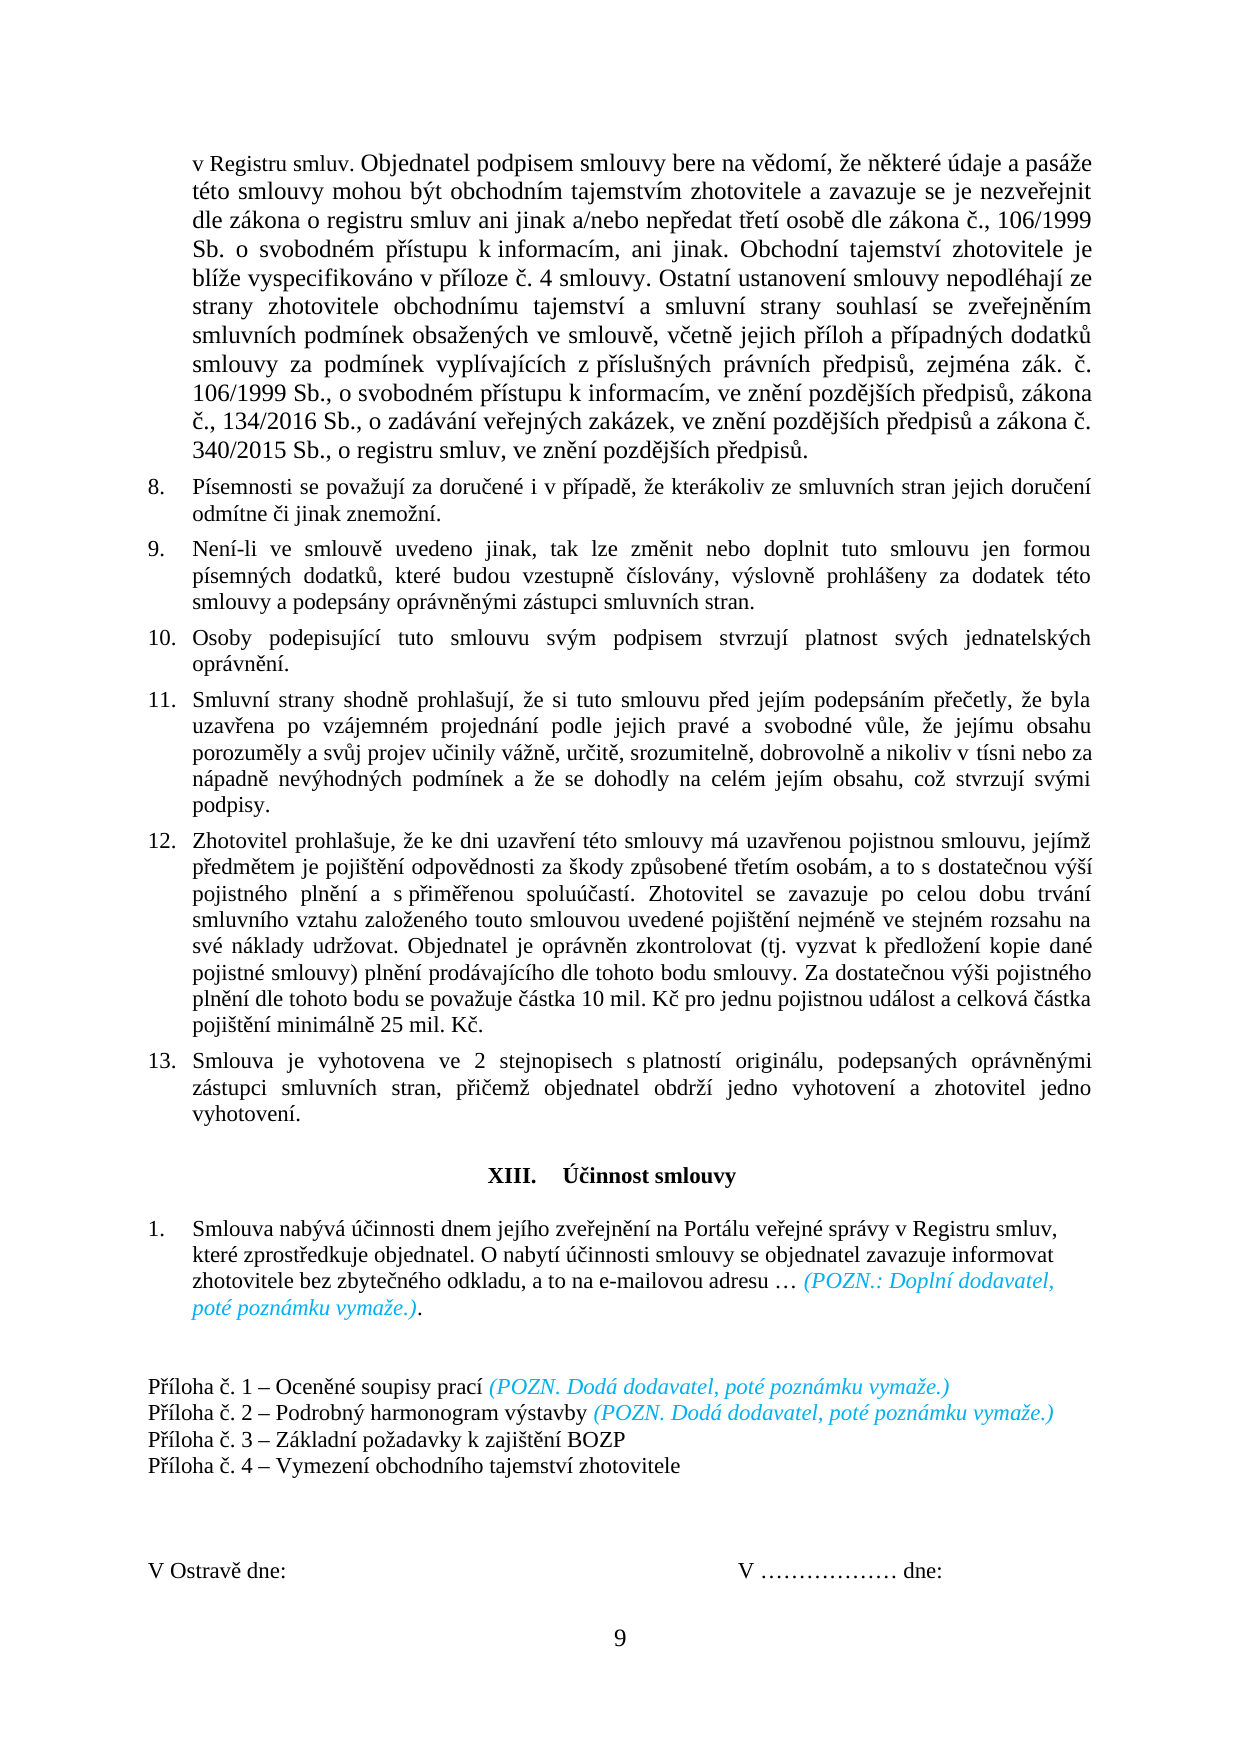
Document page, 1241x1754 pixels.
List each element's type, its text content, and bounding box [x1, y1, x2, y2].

list Smlouva je vyhotovena ve 2 stejnopisech s platností originálu, podepsaných oprávněnými zástupci smluvních stran, přičemž objednatel obdrží jedno vyhotovení a zhotovitel jedno vyhotovení. [148, 1047, 1092, 1126]
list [154, 148, 1092, 464]
text Příloha č. 3 – Základní požadavky k zajištění BOZP [148, 1426, 1121, 1452]
text Příloha č. 1 – Oceněné soupisy prací (POZN. Dodá dodavatel, poté poznámku vymaže.) [148, 1373, 1121, 1399]
list Není-li ve smlouvě uvedeno jinak, tak lze změnit nebo doplnit tuto smlouvu jen formou písemných dodatků, které budou vzestupně číslovány, výslovně prohlášeny za dodatek této smlouvy a podepsány oprávněnými zástupci smluvních stran. [148, 535, 1092, 614]
list Účinnost smlouvy [487, 1162, 1092, 1188]
list Smluvní strany shodně prohlašují, že si tuto smlouvu před jejím podepsáním přečetly, že byla uzavřena po vzájemném projednání podle jejich pravé a svobodné vůle, že jejímu obsahu porozuměly a svůj projev učinily vážně, určitě, srozumitelně, dobrovolně a nikoliv v tísni nebo za nápadně nevýhodných podmínek a že se dohodly na celém jejím obsahu, což stvrzují svými podpisy. [148, 686, 1092, 818]
text V Ostravě dne: V ……………… dne: [148, 1557, 1092, 1584]
list Písemnosti se považují za doručené i v případě, že kterákoliv ze smluvních stran jejich doručení odmítne či jinak znemožní. [148, 473, 1092, 526]
text Příloha č. 2 – Podrobný harmonogram výstavby (POZN. Dodá dodavatel, poté poznámku vymaže.) [148, 1399, 1121, 1426]
list Osoby podepisující tuto smlouvu svým podpisem stvrzují platnost svých jednatelských oprávnění. [148, 624, 1092, 677]
list Zhotovitel prohlašuje, že ke dni uzavření této smlouvy má uzavřenou pojistnou smlouvu, jejímž předmětem je pojištění odpovědnosti za škody způsobené třetím osobám, a to s dostatečnou výší pojistného plnění a s přiměřenou spoluúčastí. Zhotovitel se zavazuje po celou dobu trvání smluvního vztahu založeného touto smlouvou uvedené pojištění nejméně ve stejném rozsahu na své náklady udržovat. Objednatel je oprávněn zkontrolovat (tj. vyzvat k předložení kopie dané pojistné smlouvy) plnění prodávajícího dle tohoto bodu smlouvy. Za dostatečnou výši pojistného plnění dle tohoto bodu se považuje částka 10 mil. Kč pro jednu pojistnou událost a celková částka pojištění minimálně 25 mil. Kč. [148, 827, 1092, 1038]
list Smlouva nabývá účinnosti dnem jejího zveřejnění na Portálu veřejné správy v Registru smluv, které zprostředkuje objednatel. O nabytí účinnosti smlouvy se objednatel zavazuje informovat zhotovitele bez zbytečného odkladu, a to na e-mailovou adresu … (POZN.: Doplní dodavatel, poté poznámku vymaže.). [148, 1215, 1092, 1320]
text Příloha č. 4 – Vymezení obchodního tajemství zhotovitele [148, 1452, 1121, 1478]
